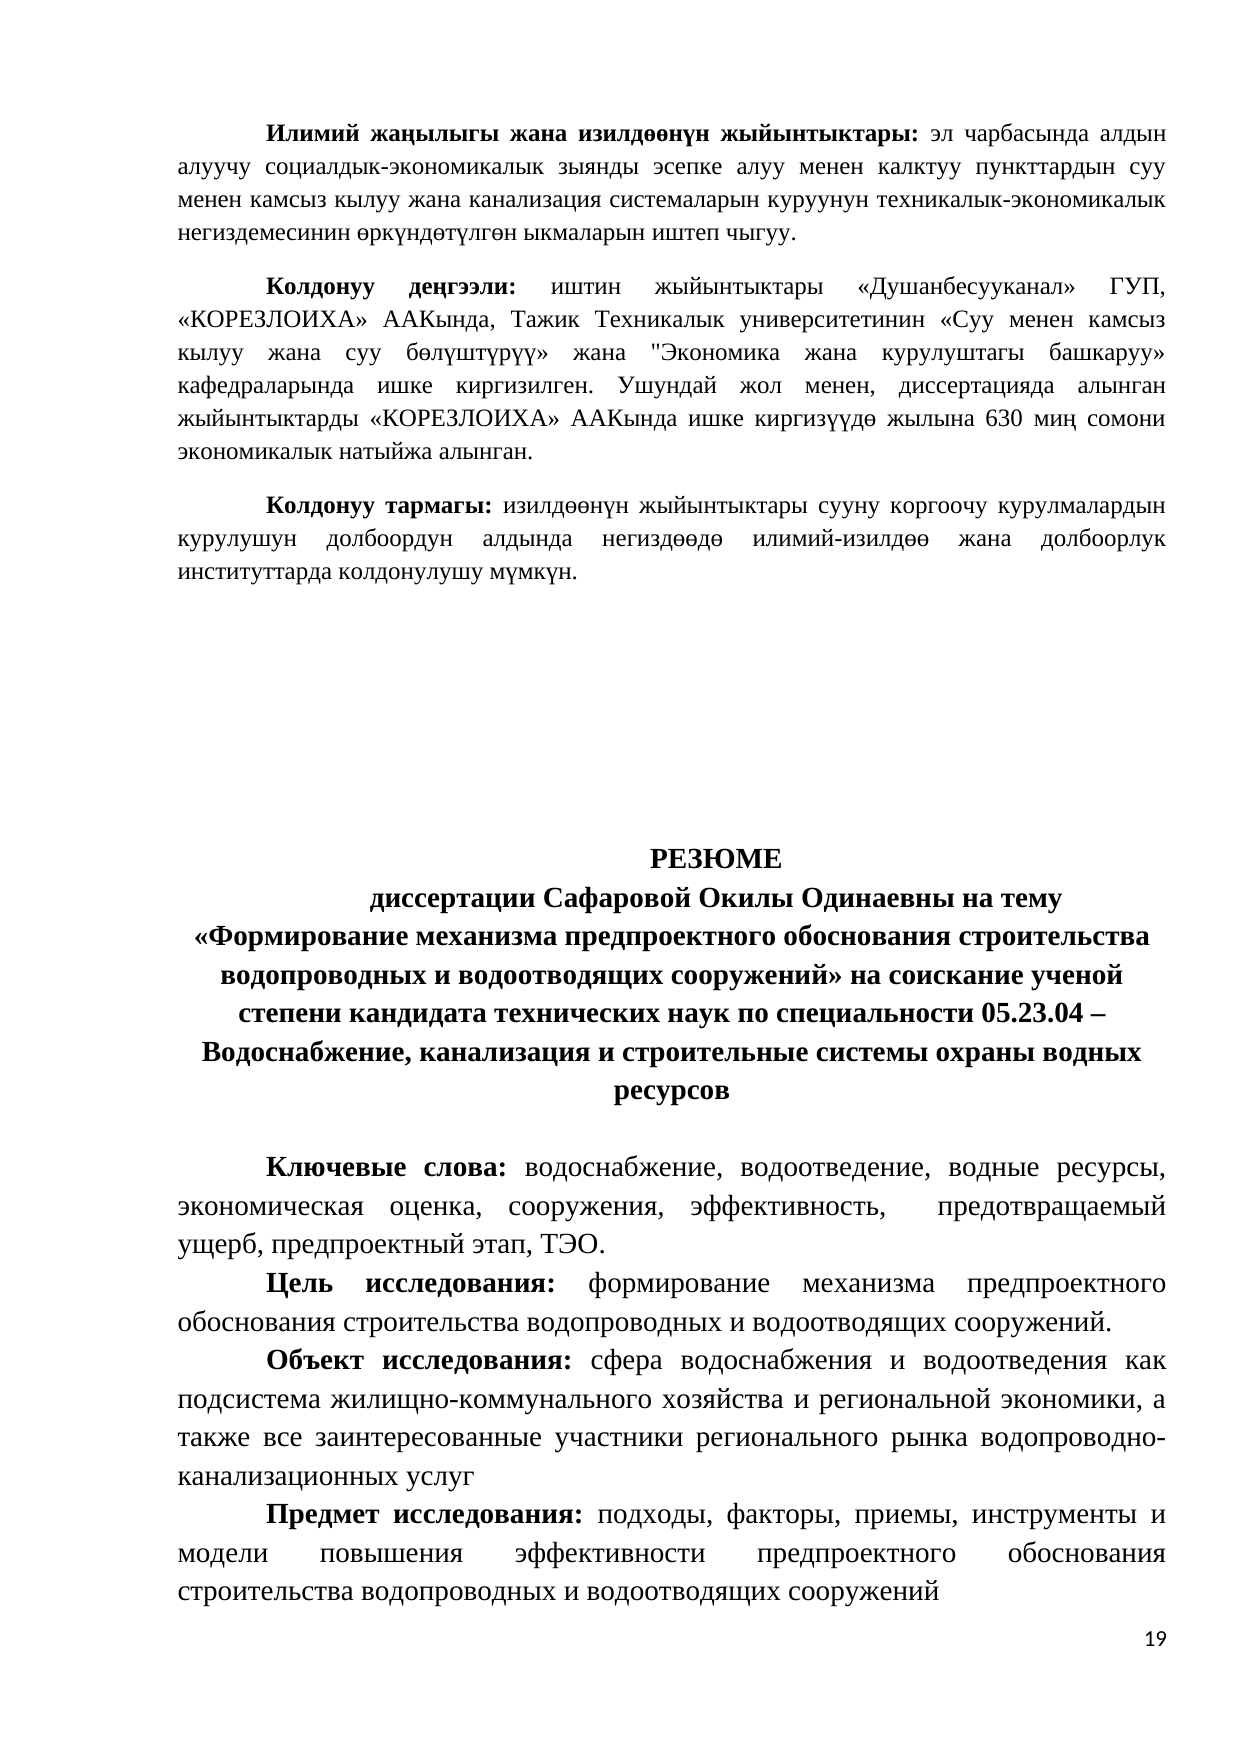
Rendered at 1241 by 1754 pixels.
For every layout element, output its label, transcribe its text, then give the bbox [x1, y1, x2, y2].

text Илимий жаңылыгы жана изилдөөнүн жыйынтыктары: эл чарбасында алдын алуучу социалдык-экономикалык зыянды эсепке алуу менен калктуу пункттардын суу менен камсыз кылуу жана канализация системаларын куруунун техникалык-экономикалык негиздемесинин өркүндөтүлгөн ыкмаларын иштеп чыгуу. [177, 118, 1167, 246]
text Предмет исследования: подходы, факторы, приемы, инструменты и модели повышения эффективности предпроектного обоснования строительства водопроводных и водоотводящих сооружений [177, 1496, 1167, 1607]
text Ключевые слова: водоснабжение, водоотведение, водные ресурсы, экономическая оценка, сооружения, эффективность, предотвращаемый ущерб, предпроектный этап, ТЭО. [177, 1149, 1167, 1260]
text Колдонуу деңгээли: иштин жыйынтыктары «Душанбесууканал» ГУП, «КОРЕЗЛОИХА» ААКында, Тажик Техникалык университетинин «Суу менен камсыз кылуу жана суу бөлүштүрүү» жана "Экономика жана курулуштагы башкаруу» кафедраларында ишке киргизилген. Ушундай жол менен, диссертацияда алынган жыйынтыктарды «КОРЕЗЛОИХА» ААКында ишке киргизүүдө жылына 630 миң сомони экономикалык натыйжа алынган. [177, 271, 1167, 465]
list Цель исследования: формирование механизма предпроектного обоснования строительства водопроводных и водоотводящих сооружений. [177, 1265, 1167, 1337]
text РЕЗЮМЕ [177, 841, 1167, 875]
text Колдонуу тармагы: изилдөөнүн жыйынтыктары сууну коргоочу курулмалардын курулушун долбоордун алдында негиздөөдө илимий-изилдөө жана долбоорлук институттарда колдонулушу мүмкүн. [177, 490, 1167, 585]
text Объект исследования: сфера водоснабжения и водоотведения как подсистема жилищно-коммунального хозяйства и региональной экономики, а также все заинтересованные участники регионального рынка водопроводно-канализационных услуг [177, 1342, 1167, 1491]
text диссертации Сафаровой Окилы Одинаевны на тему «Формирование механизма предпроектного обоснования строительства водопроводных и водоотводящих сооружений» на соискание ученой степени кандидата технических наук по специальности 05.23.04 – Водоснабжение, канализация и строительные системы охраны водных ресурсов [177, 880, 1167, 1106]
